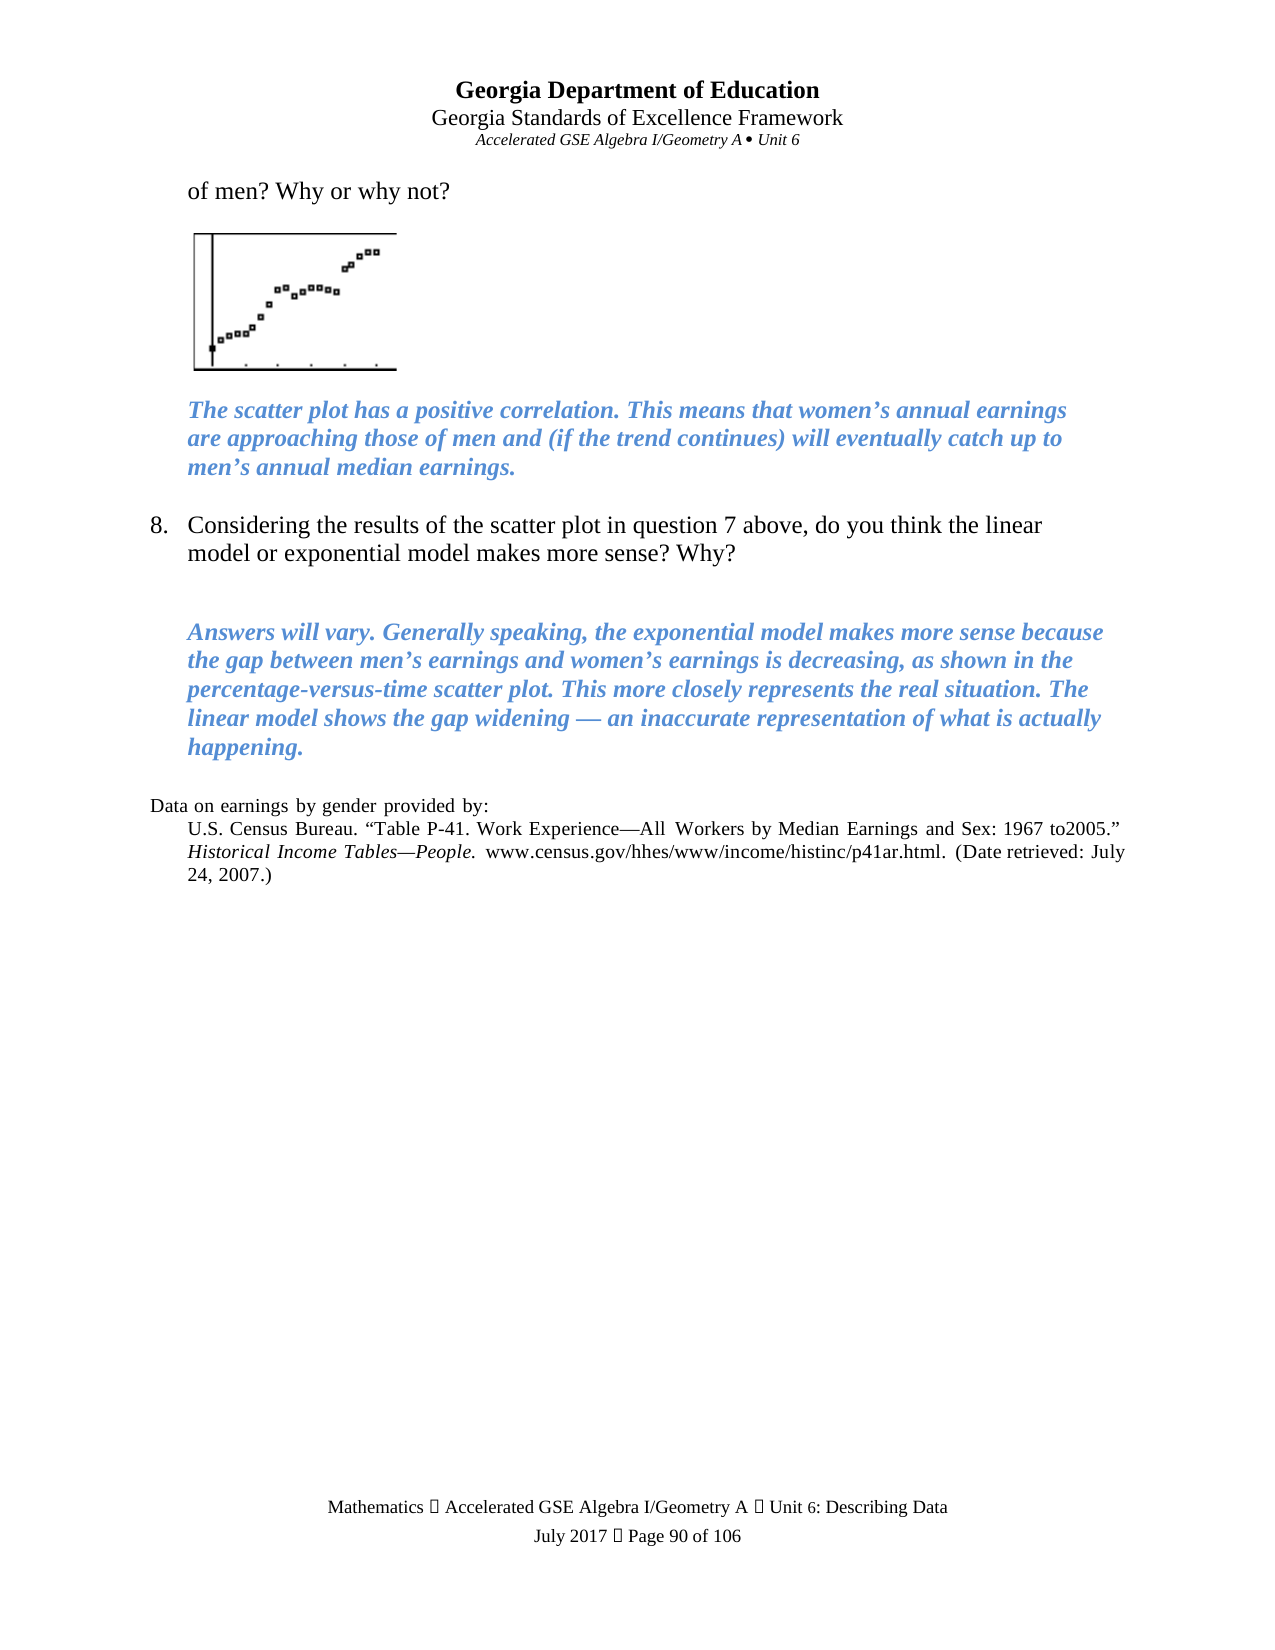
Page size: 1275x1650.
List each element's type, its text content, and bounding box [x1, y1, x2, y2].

text 8. Considering the results of the scatter plot in question 7 above, do you think the linear model or exponential model makes more sense? Why? [150, 510, 1110, 567]
text Answers will vary. Generally speaking, the exponential model makes more sense because the gap between men’s earnings and women’s earnings is decreasing, as shown in the percentage-versus-time scatter plot. This more closely represents the real situation. The linear model shows the gap widening — an inaccurate representation of what is actually happening. [187, 617, 1123, 761]
text U.S. Census Bureau. “Table P-41. Work Experience—All Workers by Median Earnings and Sex: 1967 to2005.” Historical Income Tables—People. www.census.gov/hhes/www/income/histinc/p41ar.html. (Date retrieved: July 24, 2007.) [187, 817, 1137, 885]
text Data on earnings by gender provided by: [150, 794, 1137, 817]
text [150, 176, 1110, 204]
picture [193, 233, 397, 371]
text The scatter plot has a positive correlation. This means that women’s annual earnings are approaching those of men and (if the trend continues) will eventually catch up to men’s annual median earnings. [187, 395, 1088, 481]
